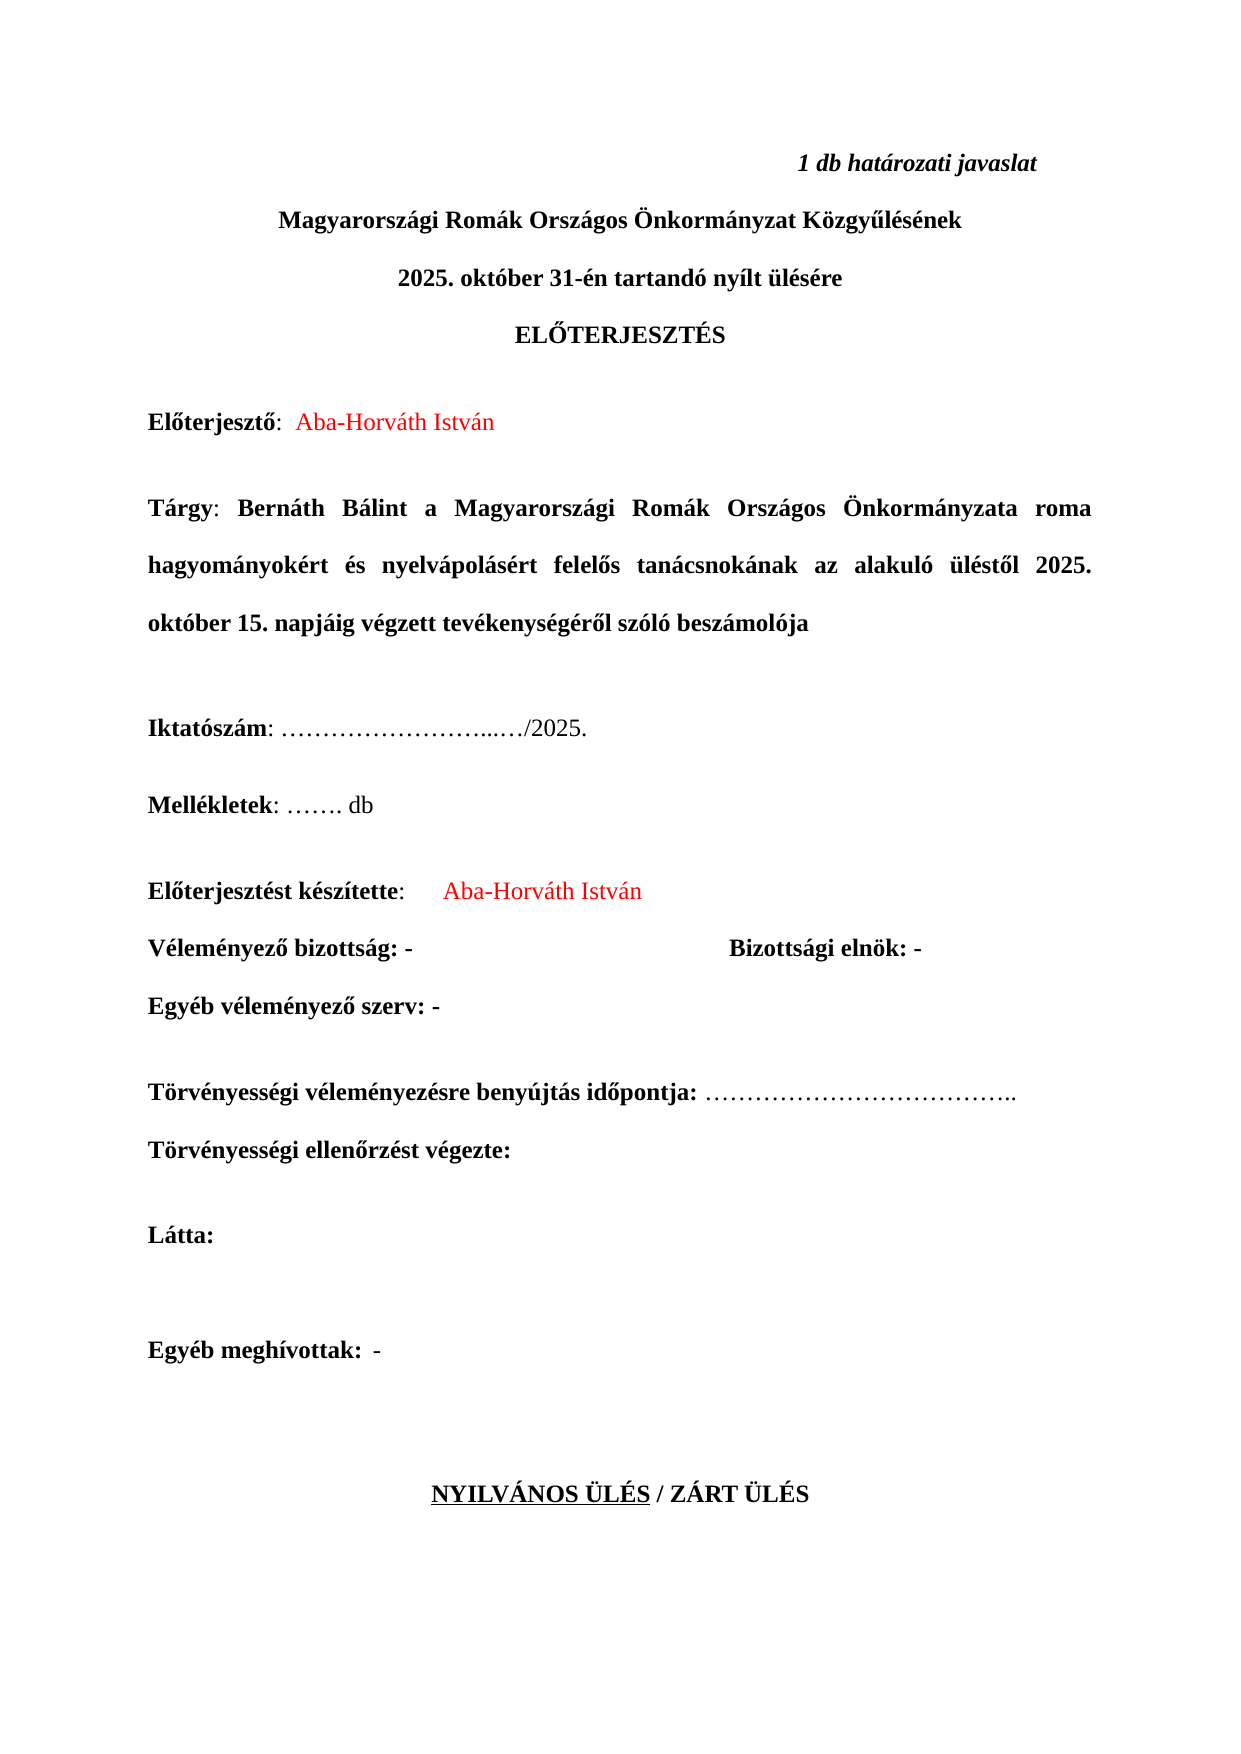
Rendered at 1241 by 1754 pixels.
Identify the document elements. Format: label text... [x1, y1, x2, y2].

text Látta: [148, 1220, 1093, 1249]
text Egyéb meghívottak: - [148, 1335, 1093, 1364]
text 1 db határozati javaslat [797, 148, 1093, 176]
text Előterjesztést készítette: Aba-Horváth István [148, 876, 1093, 905]
text ELŐTERJESZTÉS [148, 321, 1093, 349]
text Iktatószám: ……………………...…/2025. [148, 713, 1083, 742]
text Egyéb véleményező szerv: - [148, 991, 1093, 1020]
text NYILVÁNOS ÜLÉS / ZÁRT ÜLÉS [148, 1479, 1093, 1508]
text Törvényességi véleményezésre benyújtás időpontja: ……………………………….. [148, 1077, 1093, 1106]
text Előterjesztő: Aba-Horváth István [148, 407, 1093, 436]
text Mellékletek: ……. db [148, 790, 1093, 818]
text Törvényességi ellenőrzést végezte: [148, 1135, 1093, 1163]
text 2025. október 31-én tartandó nyílt ülésére [148, 263, 1093, 292]
text Magyarországi Romák Országos Önkormányzat Közgyűlésének [148, 206, 1093, 234]
text Tárgy: Bernáth Bálint a Magyarországi Romák Országos Önkormányzata roma hagyományokért és nyelvápolásért felelős tanácsnokának az alakuló üléstől 2025. október 15. napjáig végzett tevékenységéről szóló beszámolója [148, 493, 1093, 637]
text Véleményező bizottság: - Bizottsági elnök: - [148, 933, 1093, 962]
